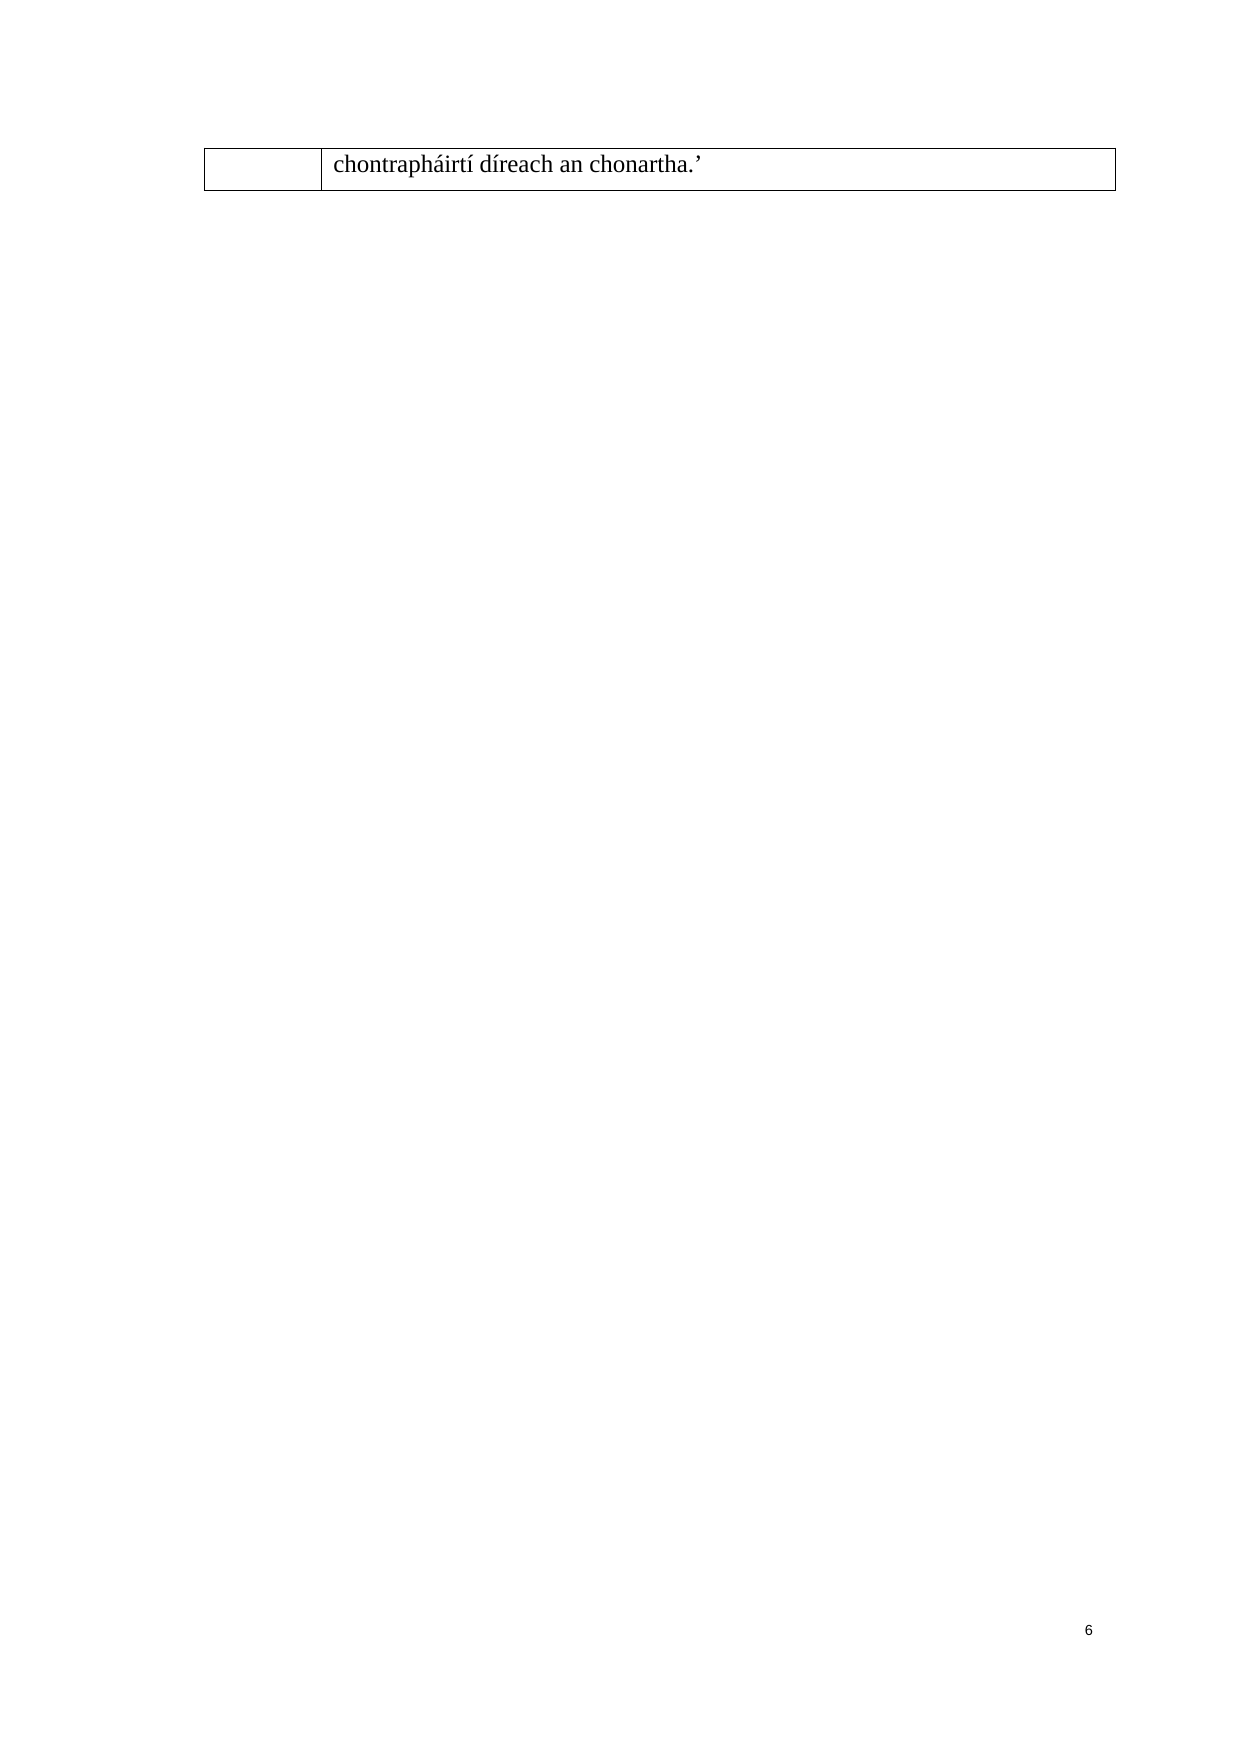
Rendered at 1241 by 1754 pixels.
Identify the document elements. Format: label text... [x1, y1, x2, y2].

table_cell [322, 149, 1115, 190]
table_cell 0160 [205, 149, 321, 190]
